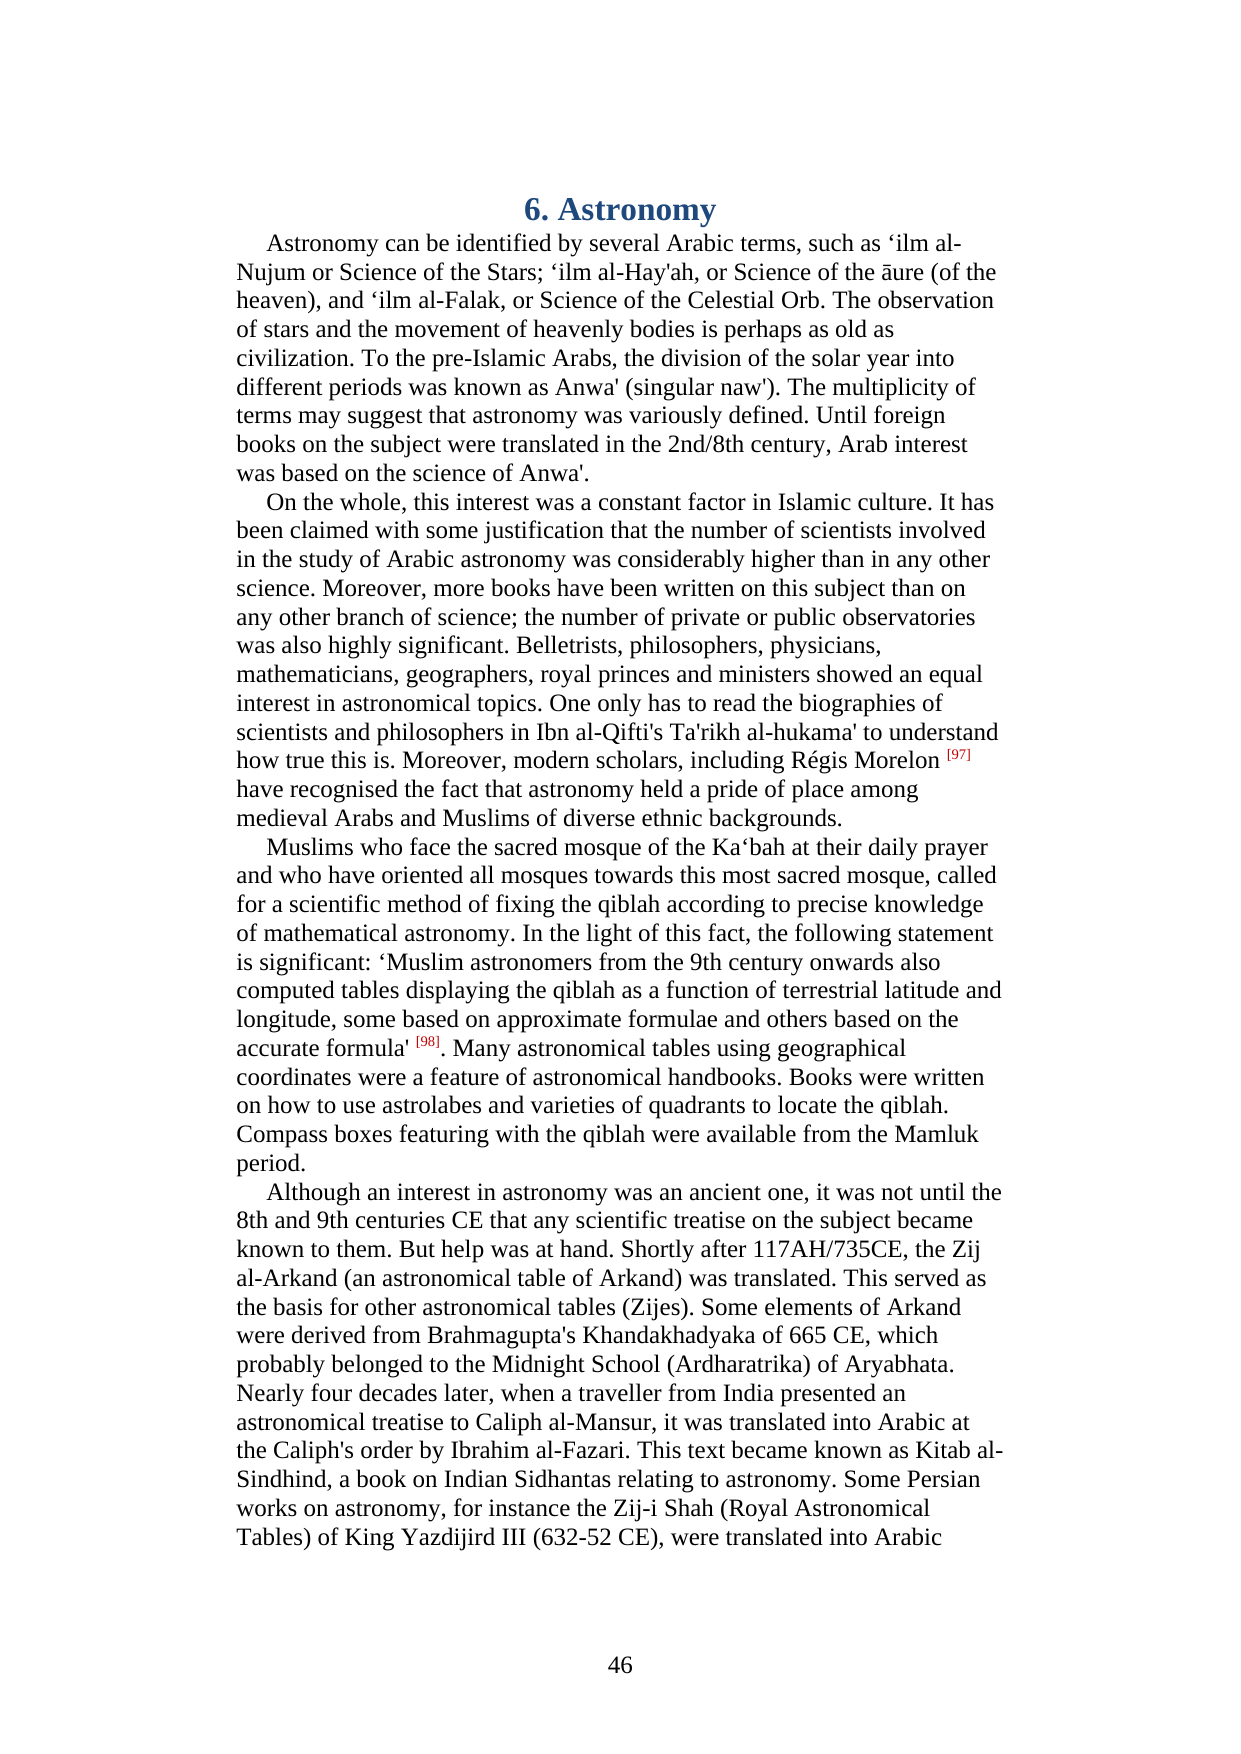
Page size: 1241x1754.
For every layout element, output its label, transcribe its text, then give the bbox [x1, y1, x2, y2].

subtitle 6. Astronomy [236, 190, 1004, 228]
text On the whole, this interest was a constant factor in Islamic culture. It has been claimed with some justification that the number of scientists involved in the study of Arabic astronomy was considerably higher than in any other science. Moreover, more books have been written on this subject than on any other branch of science; the number of private or public observatories was also highly significant. Belletrists, philosophers, physicians, mathematicians, geographers, royal princes and ministers showed an equal interest in astronomical topics. One only has to read the biographies of scientists and philosophers in Ibn al-Qifti's Ta'rikh al-hukama' to understand how true this is. Moreover, modern scholars, including Régis Morelon [97] have recognised the fact that astronomy held a pride of place among medieval Arabs and Muslims of diverse ethnic backgrounds. [236, 487, 1004, 832]
text Astronomy can be identified by several Arabic terms, such as ‘ilm al-Nujum or Science of the Stars; ‘ilm al-Hay'ah, or Science of the āure (of the heaven), and ‘ilm al-Falak, or Science of the Celestial Orb. The observation of stars and the movement of heavenly bodies is perhaps as old as civilization. To the pre-Islamic Arabs, the division of the solar year into different periods was known as Anwa' (singular naw'). The multiplicity of terms may suggest that astronomy was variously defined. Until foreign books on the subject were translated in the 2nd/8th century, Arab interest was based on the science of Anwa'. [236, 228, 1004, 487]
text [236, 1177, 1004, 1551]
text Muslims who face the sacred mosque of the Ka‘bah at their daily prayer and who have oriented all mosques towards this most sacred mosque, called for a scientific method of fixing the qiblah according to precise knowledge of mathematical astronomy. In the light of this fact, the following statement is significant: ‘Muslim astronomers from the 9th century onwards also computed tables displaying the qiblah as a function of terrestrial latitude and longitude, some based on approximate formulae and others based on the accurate formula' [98]. Many astronomical tables using geographical coordinates were a feature of astronomical handbooks. Books were written on how to use astrolabes and varieties of quadrants to locate the qiblah. Compass boxes featuring with the qiblah were available from the Mamluk period. [236, 832, 1004, 1177]
